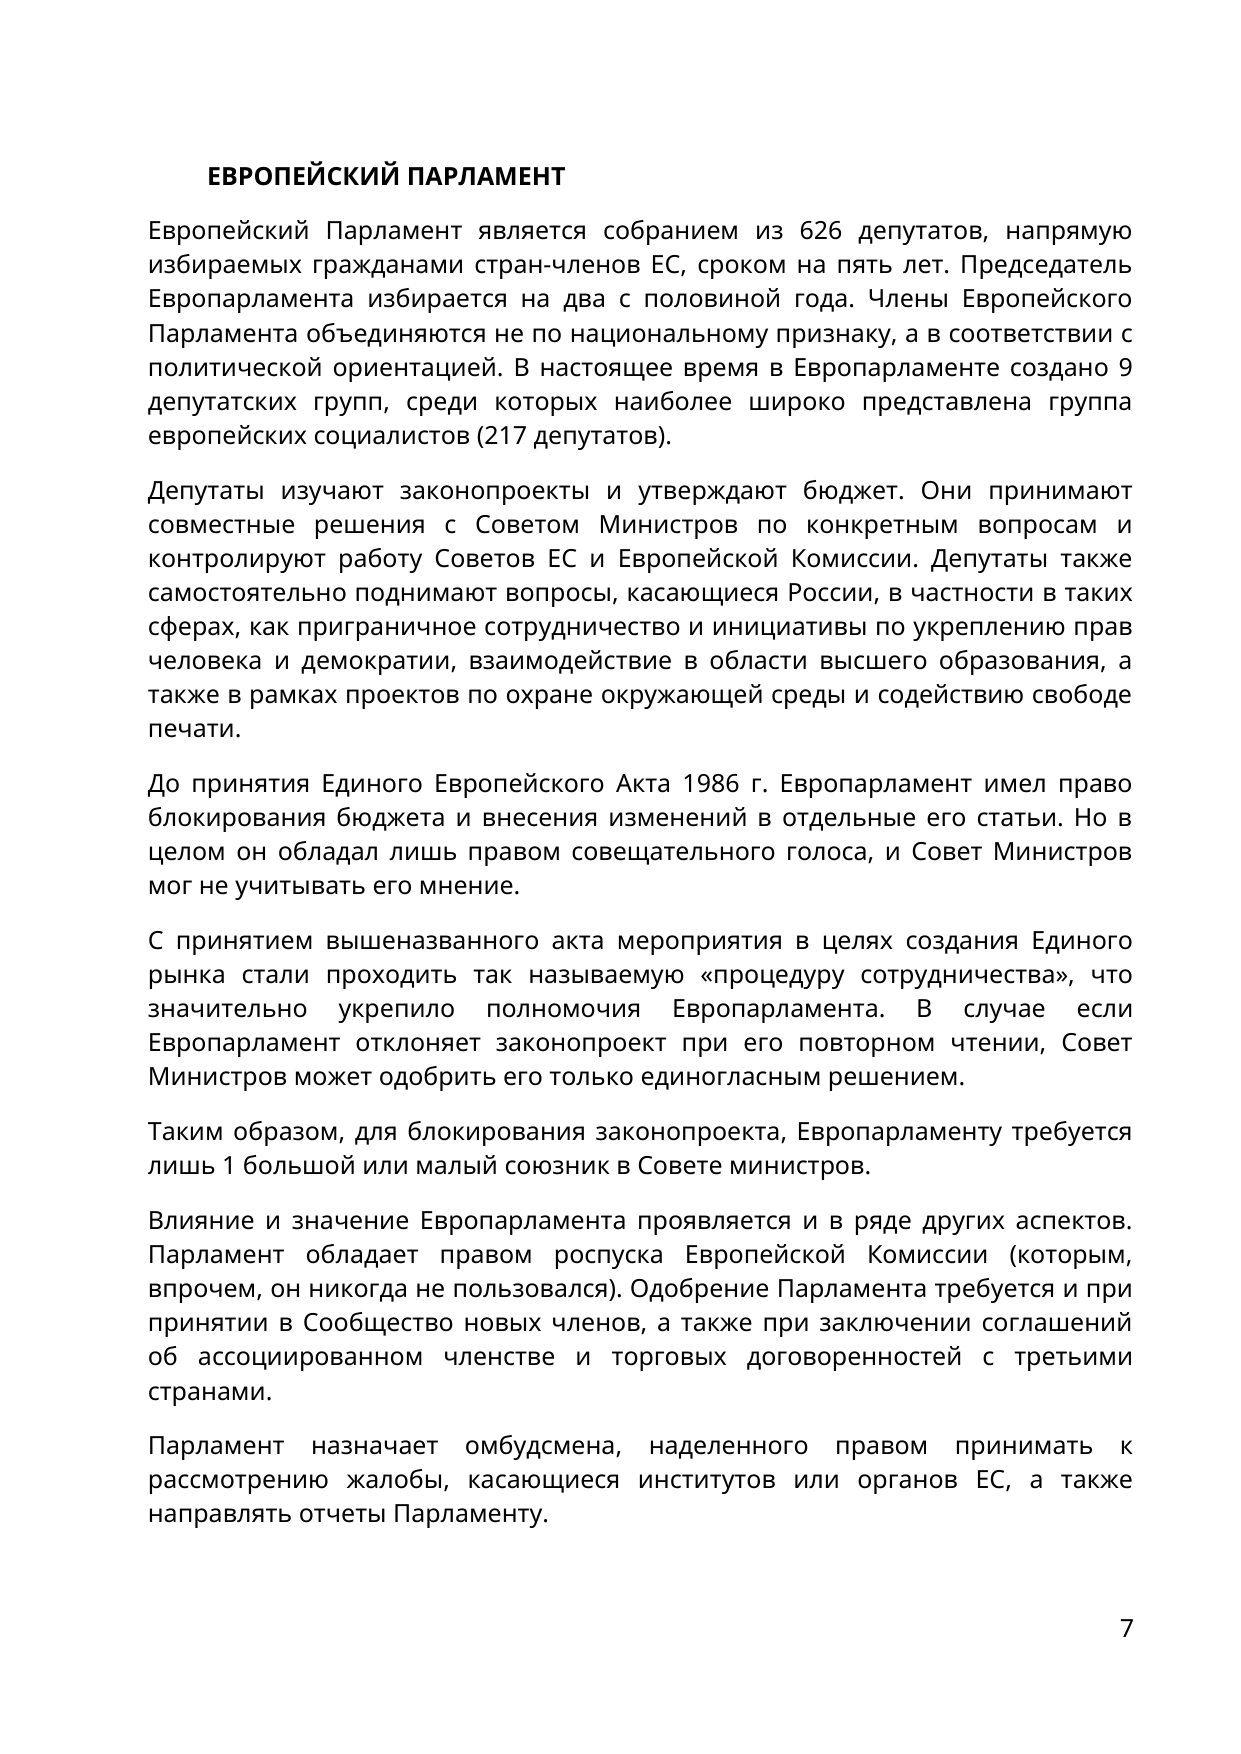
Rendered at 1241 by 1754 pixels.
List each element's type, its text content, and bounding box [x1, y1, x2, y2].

text Европейский Парламент является собранием из 626 депутатов, напрямую избираемых гражданами стран-членов ЕС, сроком на пять лет. Председатель Европарламента избирается на два с половиной года. Члены Европейского Парламента объединяются не по национальному признаку, а в соответствии с политической ориентацией. В настоящее время в Европарламенте создано 9 депутатских групп, среди которых наиболее широко представлена группа европейских социалистов (217 депутатов). [148, 213, 1134, 451]
text ЕВРОПЕЙСКИЙ ПАРЛАМЕНТ [148, 158, 1134, 192]
text С принятием вышеназванного акта мероприятия в целях создания Единого рынка стали проходить так называемую «процедуру сотрудничества», что значительно укрепило полномочия Европарламента. В случае если Европарламент отклоняет законопроект при его повторном чтении, Совет Министров может одобрить его только единогласным решением. [148, 923, 1134, 1093]
text До принятия Единого Европейского Акта 1986 г. Европарламент имел право блокирования бюджета и внесения изменений в отдельные его статьи. Но в целом он обладал лишь правом совещательного голоса, и Совет Министров мог не учитывать его мнение. [148, 766, 1134, 902]
text Парламент назначает омбудсмена, наделенного правом принимать к рассмотрению жалобы, касающиеся институтов или органов ЕС, а также направлять отчеты Парламенту. [148, 1428, 1134, 1530]
text Таким образом, для блокирования законопроекта, Европарламенту требуется лишь 1 большой или малый союзник в Совете министров. [148, 1114, 1134, 1182]
text Депутаты изучают законопроекты и утверждают бюджет. Они принимают совместные решения с Советом Министров по конкретным вопросам и контролируют работу Советов ЕС и Европейской Комиссии. Депутаты также самостоятельно поднимают вопросы, касающиеся России, в частности в таких сферах, как приграничное сотрудничество и инициативы по укреплению прав человека и демократии, взаимодействие в области высшего образования, а также в рамках проектов по охране окружающей среды и содействию свободе печати. [148, 472, 1134, 745]
text Влияние и значение Европарламента проявляется и в ряде других аспектов. Парламент обладает правом роспуска Европейской Комиссии (которым, впрочем, он никогда не пользовался). Одобрение Парламента требуется и при принятии в Сообщество новых членов, а также при заключении соглашений об ассоциированном членстве и торговых договоренностей с третьими странами. [148, 1203, 1134, 1407]
